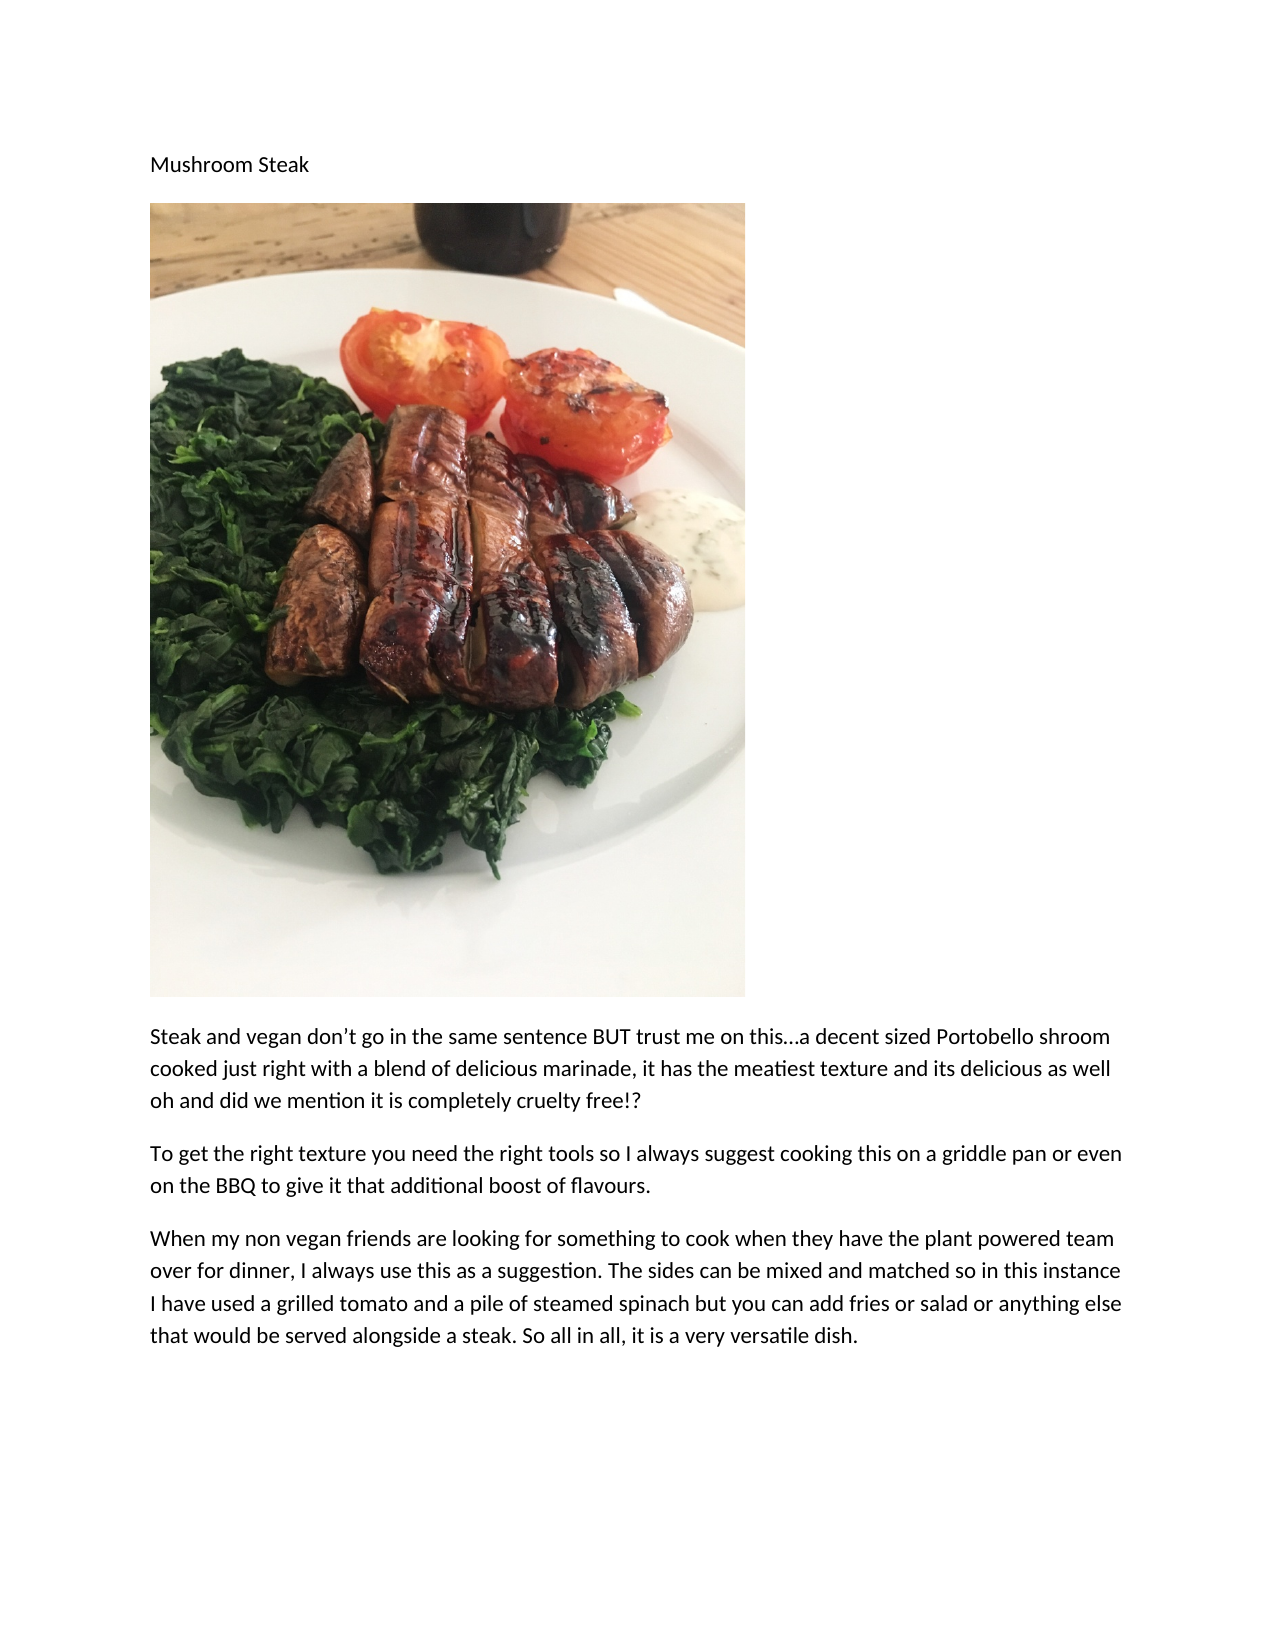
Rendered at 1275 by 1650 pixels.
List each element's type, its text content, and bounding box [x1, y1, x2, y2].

text Mushroom Steak [150, 150, 1125, 178]
text When my non vegan friends are looking for something to cook when they have the plant powered team over for dinner, I always use this as a suggestion. The sides can be mixed and matched so in this instance I have used a grilled tomato and a pile of steamed spinach but you can add fries or salad or anything else that would be served alongside a steak. So all in all, it is a very versatile dish. [150, 1224, 1125, 1349]
text Steak and vegan don’t go in the same sentence BUT trust me on this…a decent sized Portobello shroom cooked just right with a blend of delicious marinade, it has the meatiest texture and its delicious as well oh and did we mention it is completely cruelty free!? [150, 1022, 1125, 1114]
text To get the right texture you need the right tools so I always suggest cooking this on a griddle pan or even on the BBQ to give it that additional boost of flavours. [150, 1139, 1125, 1199]
picture [150, 203, 746, 997]
